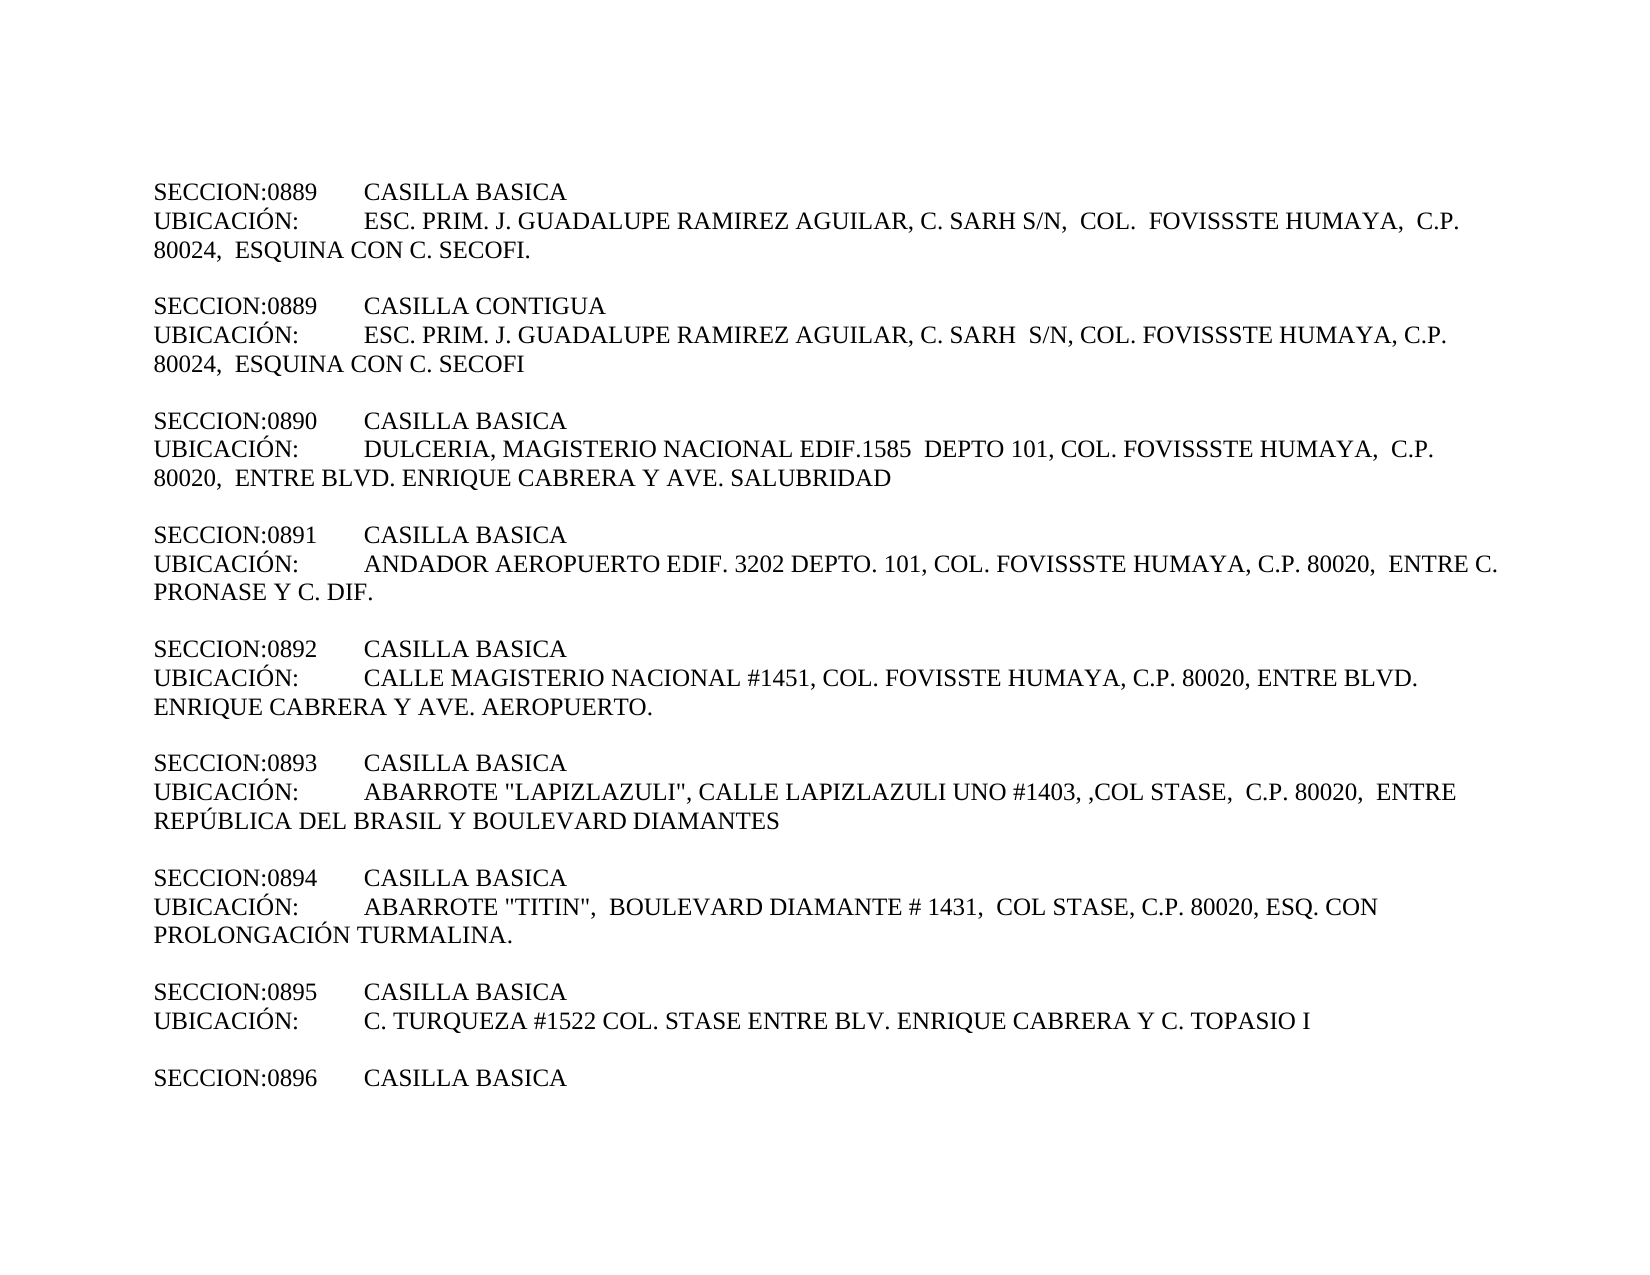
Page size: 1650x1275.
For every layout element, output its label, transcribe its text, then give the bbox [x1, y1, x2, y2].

text UBICACIÓN: CALLE MAGISTERIO NACIONAL #1451, COL. FOVISSTE HUMAYA, C.P. 80020, ENTRE BLVD. ENRIQUE CABRERA Y AVE. AEROPUERTO. [153, 663, 1502, 721]
text SECCION:0893 CASILLA BASICA [153, 748, 1502, 777]
text SECCION:0894 CASILLA BASICA [153, 863, 1502, 892]
text SECCION:0891 CASILLA BASICA [153, 520, 1502, 549]
text UBICACIÓN: DULCERIA, MAGISTERIO NACIONAL EDIF.1585 DEPTO 101, COL. FOVISSSTE HUMAYA, C.P. 80020, ENTRE BLVD. ENRIQUE CABRERA Y AVE. SALUBRIDAD [153, 434, 1502, 492]
text SECCION:0895 CASILLA BASICA [153, 977, 1502, 1006]
text UBICACIÓN: C. TURQUEZA #1522 COL. STASE ENTRE BLV. ENRIQUE CABRERA Y C. TOPASIO I [153, 1006, 1502, 1034]
text UBICACIÓN: ABARROTE "TITIN", BOULEVARD DIAMANTE # 1431, COL STASE, C.P. 80020, ESQ. CON PROLONGACIÓN TURMALINA. [153, 892, 1502, 949]
text UBICACIÓN: ESC. PRIM. J. GUADALUPE RAMIREZ AGUILAR, C. SARH S/N, COL. FOVISSSTE HUMAYA, C.P. 80024, ESQUINA CON C. SECOFI. [153, 206, 1502, 263]
text SECCION:0889 CASILLA BASICA [153, 177, 1502, 206]
text SECCION:0890 CASILLA BASICA [153, 406, 1502, 434]
text SECCION:0896 CASILLA BASICA [153, 1063, 1502, 1091]
text SECCION:0889 CASILLA CONTIGUA [153, 291, 1502, 320]
text UBICACIÓN: ABARROTE "LAPIZLAZULI", CALLE LAPIZLAZULI UNO #1403, ,COL STASE, C.P. 80020, ENTRE REPÚBLICA DEL BRASIL Y BOULEVARD DIAMANTES [153, 777, 1502, 835]
text UBICACIÓN: ESC. PRIM. J. GUADALUPE RAMIREZ AGUILAR, C. SARH S/N, COL. FOVISSSTE HUMAYA, C.P. 80024, ESQUINA CON C. SECOFI [153, 320, 1502, 378]
text SECCION:0892 CASILLA BASICA [153, 634, 1502, 663]
text UBICACIÓN: ANDADOR AEROPUERTO EDIF. 3202 DEPTO. 101, COL. FOVISSSTE HUMAYA, C.P. 80020, ENTRE C. PRONASE Y C. DIF. [153, 549, 1502, 606]
